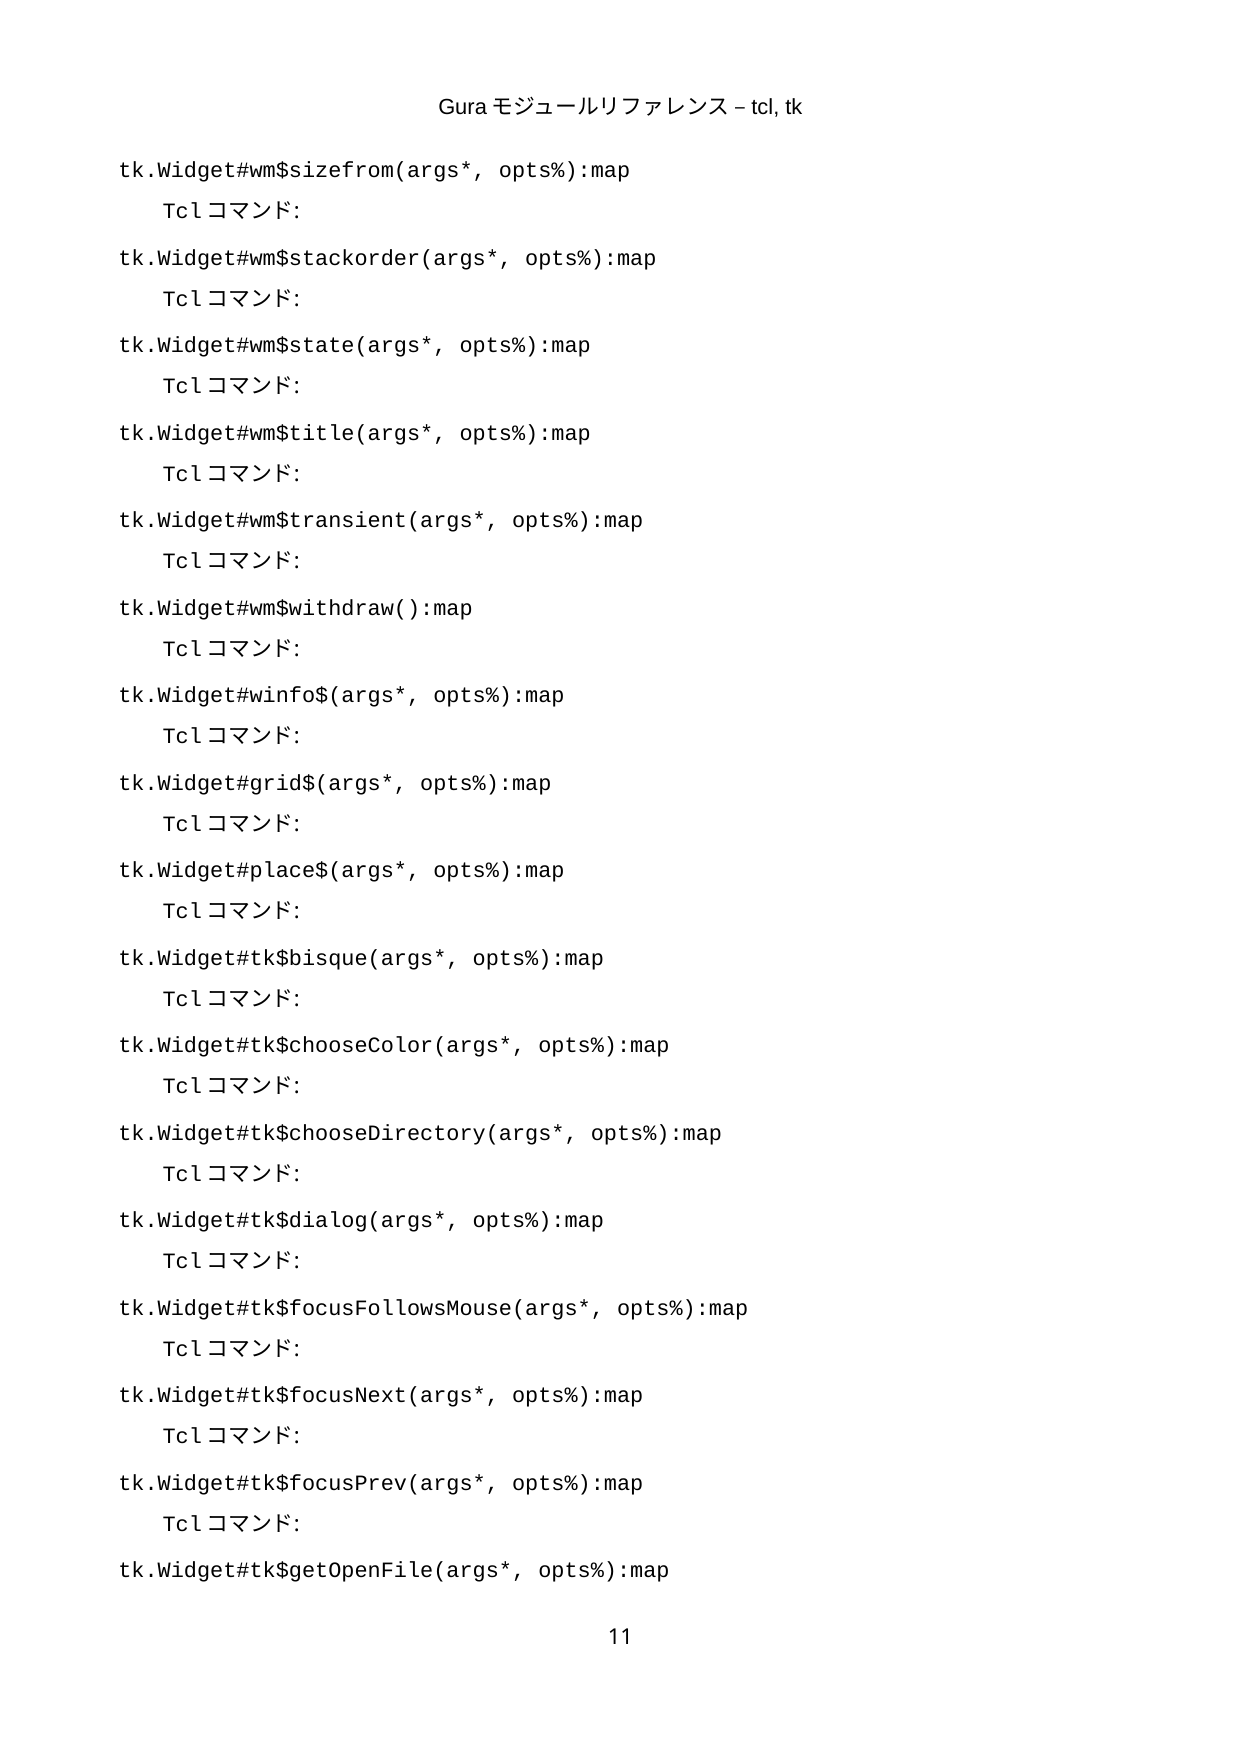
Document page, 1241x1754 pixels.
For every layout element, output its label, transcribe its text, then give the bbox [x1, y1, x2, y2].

text tk.Widget#tk$focusNext(args*, opts%):map Tclコマンド: [118, 1378, 1122, 1453]
text tk.Widget#wm$sizefrom(args*, opts%):map Tclコマンド: [118, 153, 1122, 228]
text tk.Widget#tk$dialog(args*, opts%):map Tclコマンド: [118, 1203, 1122, 1278]
text tk.Widget#tk$chooseColor(args*, opts%):map Tclコマンド: [118, 1028, 1122, 1103]
text tk.Widget#tk$bisque(args*, opts%):map Tclコマンド: [118, 941, 1122, 1016]
text tk.Widget#place$(args*, opts%):map Tclコマンド: [118, 853, 1122, 928]
text tk.Widget#winfo$(args*, opts%):map Tclコマンド: [118, 678, 1122, 753]
text tk.Widget#wm$state(args*, opts%):map Tclコマンド: [118, 328, 1122, 403]
text tk.Widget#wm$stackorder(args*, opts%):map Tclコマンド: [118, 241, 1122, 316]
text tk.Widget#tk$focusFollowsMouse(args*, opts%):map Tclコマンド: [118, 1291, 1122, 1366]
text tk.Widget#wm$withdraw():map Tclコマンド: [118, 591, 1122, 666]
text tk.Widget#wm$transient(args*, opts%):map Tclコマンド: [118, 503, 1122, 578]
text tk.Widget#wm$title(args*, opts%):map Tclコマンド: [118, 416, 1122, 491]
text tk.Widget#tk$focusPrev(args*, opts%):map Tclコマンド: [118, 1466, 1122, 1541]
text tk.Widget#grid$(args*, opts%):map Tclコマンド: [118, 766, 1122, 841]
text tk.Widget#tk$chooseDirectory(args*, opts%):map Tclコマンド: [118, 1116, 1122, 1191]
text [118, 1553, 1122, 1591]
